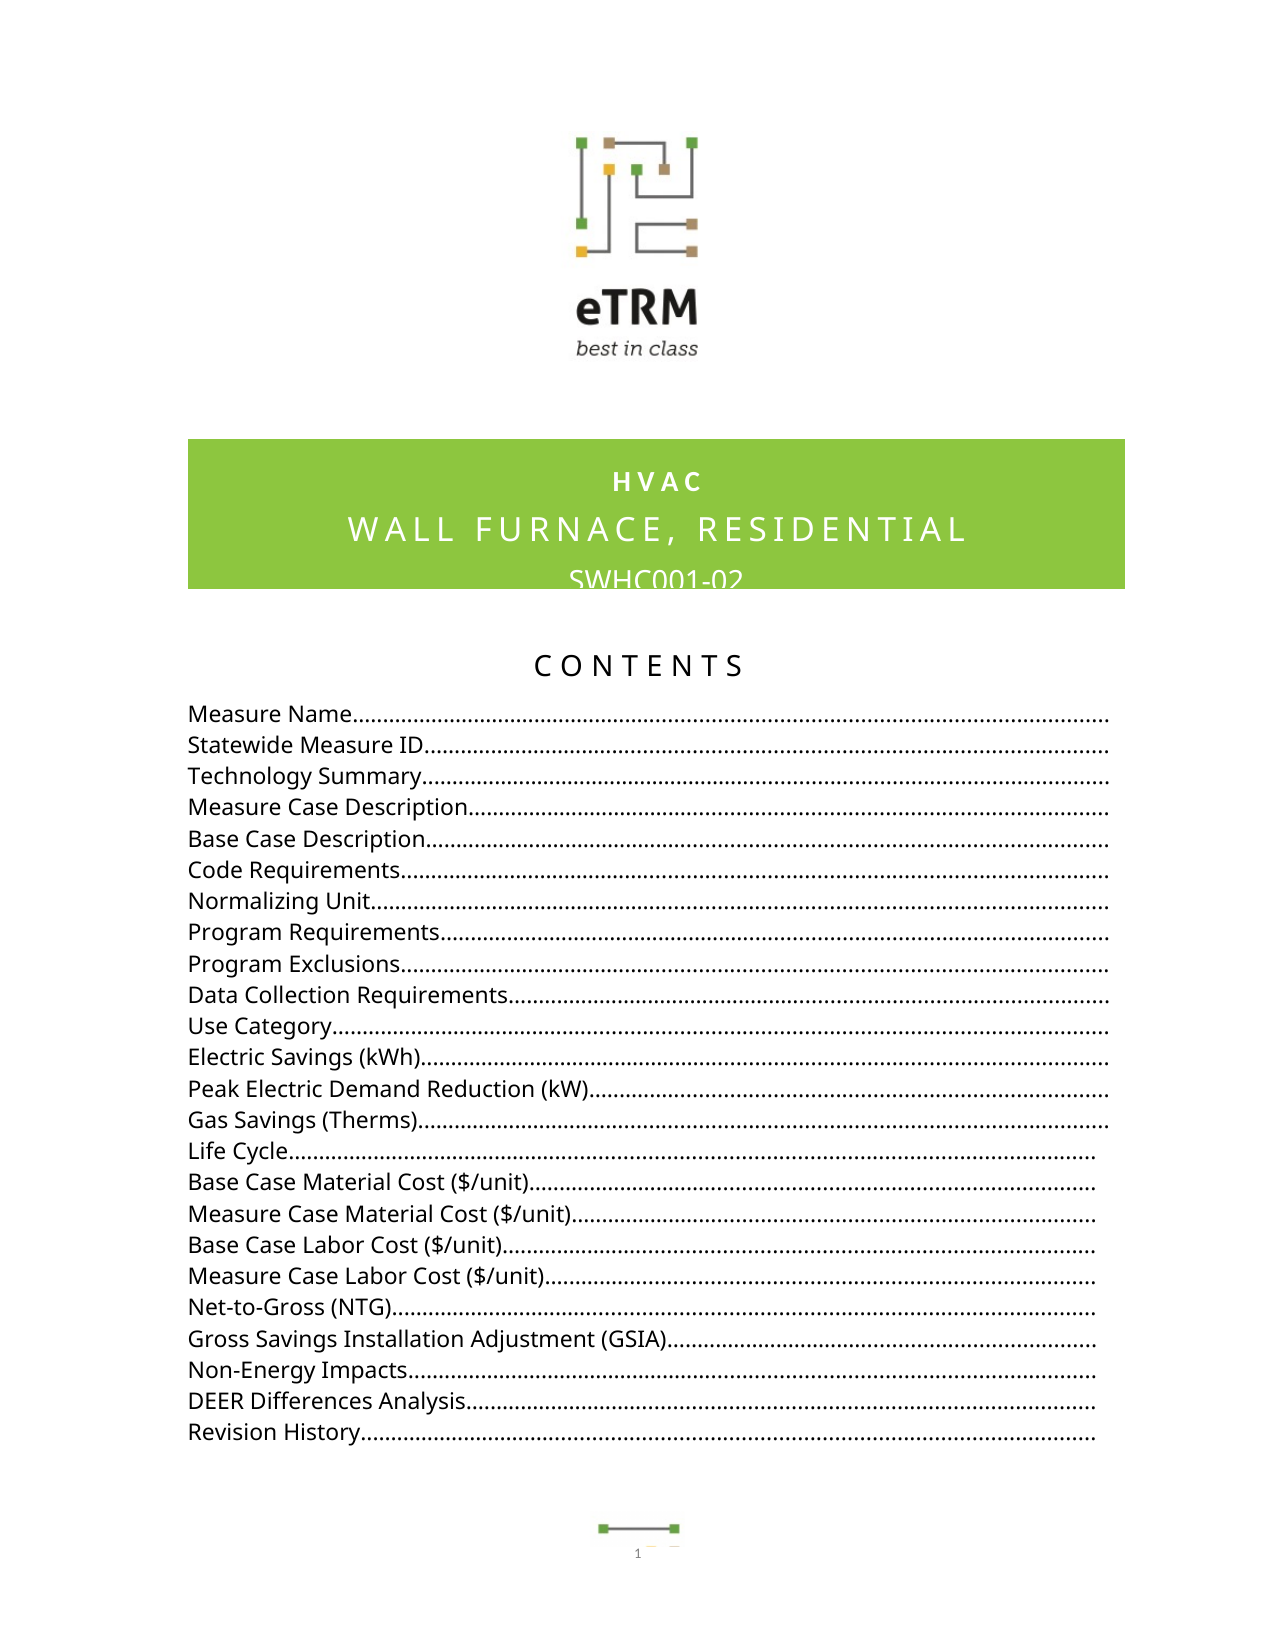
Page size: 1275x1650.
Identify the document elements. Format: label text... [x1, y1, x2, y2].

text Electric Savings (kWh) 6 [187, 1041, 1087, 1072]
table_header HVAC Wall FURNACE, RESIDENTIAL SWHC001-02 [188, 439, 1125, 589]
text Net-to-Gross (NTG) 12 [187, 1291, 1087, 1322]
text Technology Summary 2 [187, 760, 1087, 791]
text Gross Savings Installation Adjustment (GSIA) 13 [187, 1322, 1087, 1354]
picture [589, 1512, 684, 1547]
text Measure Case Material Cost ($/unit) 12 [187, 1197, 1087, 1229]
text Measure Case Description 3 [187, 791, 1087, 822]
text Life Cycle 11 [187, 1135, 1087, 1166]
text Use Category 6 [187, 1010, 1087, 1041]
text Base Case Labor Cost ($/unit) 12 [187, 1229, 1087, 1260]
picture [560, 131, 715, 362]
text Program Exclusions 6 [187, 947, 1087, 979]
text Non-Energy Impacts 13 [187, 1354, 1087, 1385]
text Statewide Measure ID 2 [187, 729, 1087, 760]
text Program Requirements 5 [187, 916, 1087, 947]
text Base Case Description 3 [187, 822, 1087, 854]
text Gas Savings (Therms) 6 [187, 1104, 1087, 1135]
text Normalizing Unit 5 [187, 885, 1087, 916]
text Data Collection Requirements 6 [187, 979, 1087, 1010]
text Base Case Material Cost ($/unit) 11 [187, 1166, 1087, 1197]
text Measure Name 2 [187, 697, 1087, 729]
text Peak Electric Demand Reduction (kW) 6 [187, 1072, 1087, 1104]
text DEER Differences Analysis 13 [187, 1385, 1087, 1416]
text Revision History 15 [187, 1416, 1087, 1447]
text CONTENTS [150, 645, 1125, 685]
text Measure Case Labor Cost ($/unit) 12 [187, 1260, 1087, 1291]
text Code Requirements 4 [187, 854, 1087, 885]
